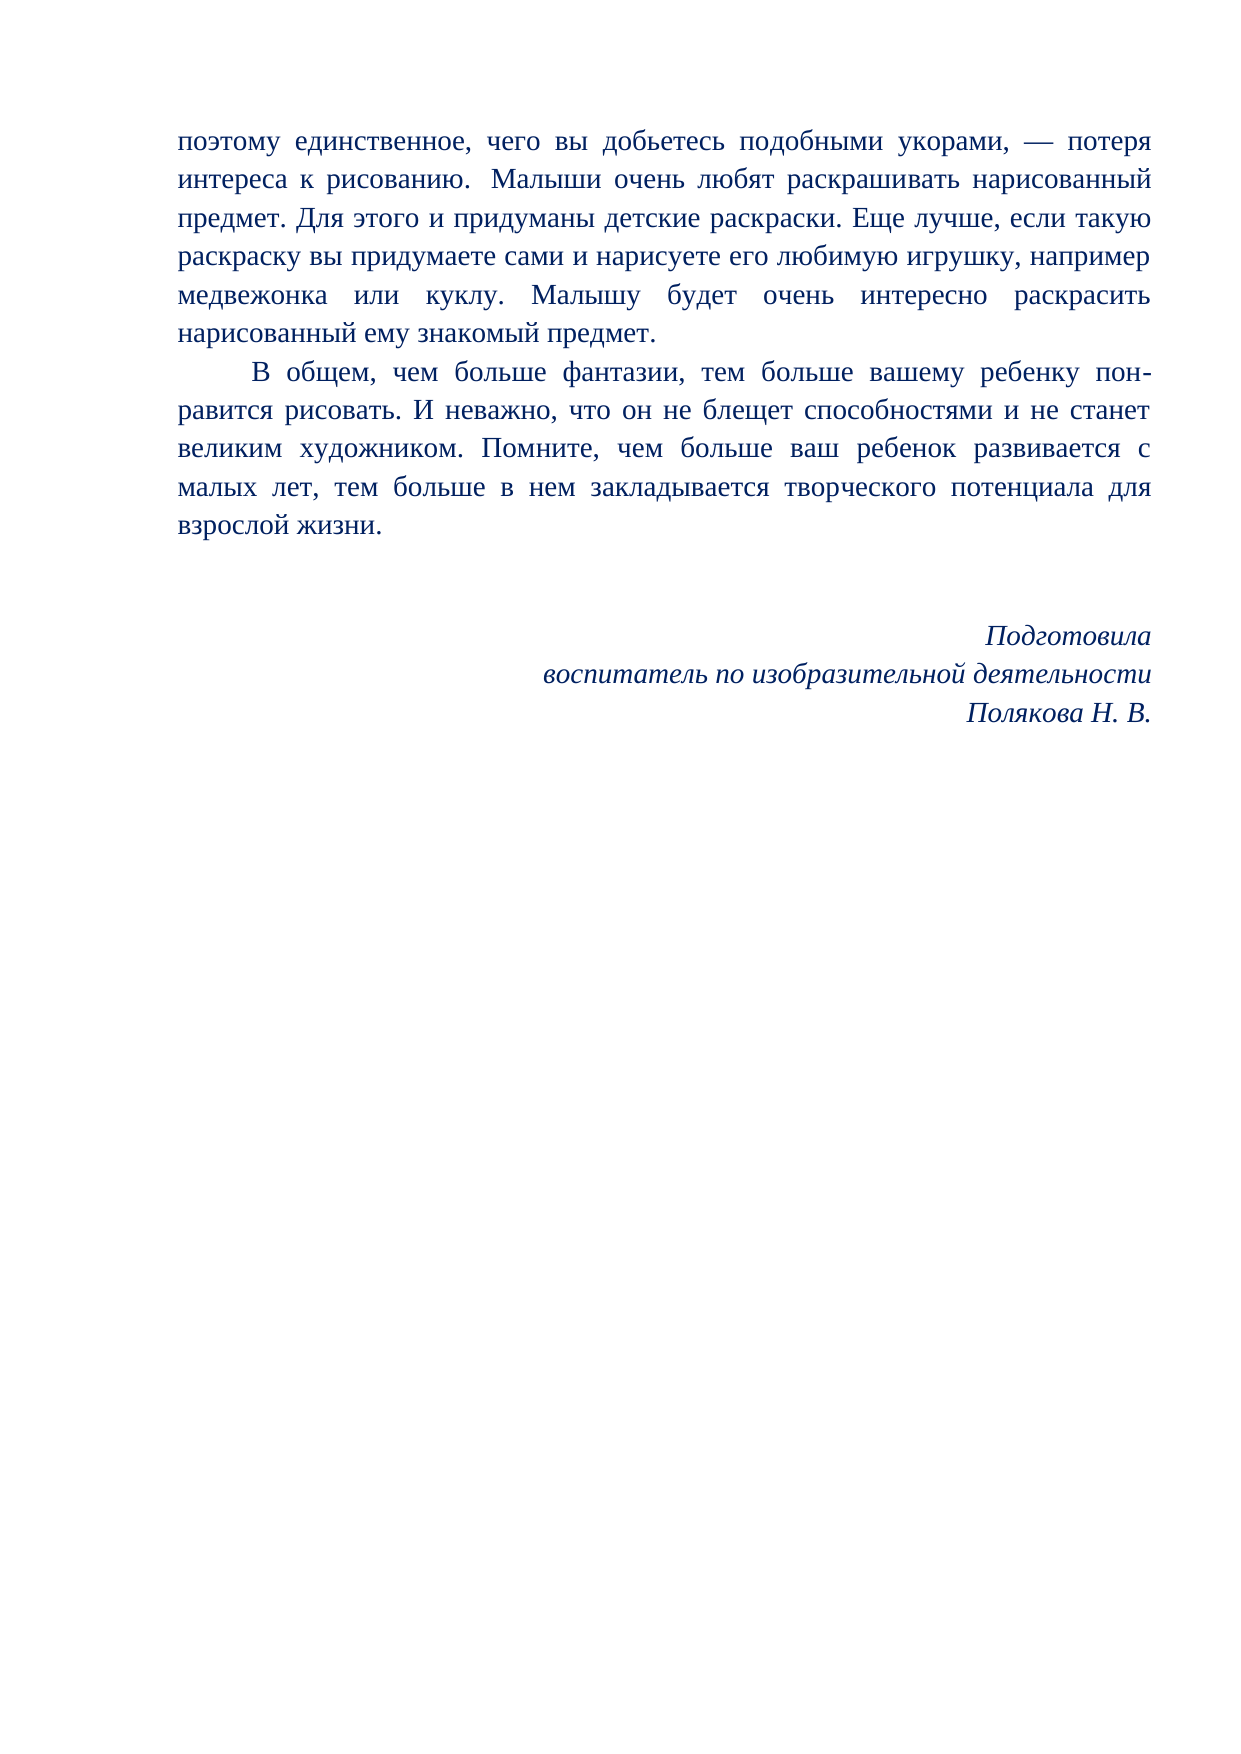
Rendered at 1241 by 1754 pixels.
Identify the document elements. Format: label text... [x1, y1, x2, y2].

text В общем, чем больше фантазии, тем больше вашему ребенку понравится рисовать. И неважно, что он не блещет способностями и не станет великим художником. Помните, чем больше ваш ребенок развивается с малых лет, тем больше в нем закладывается творческого потенциала для взрослой жизни. [177, 349, 1152, 541]
text Полякова Н. В. [177, 695, 1152, 729]
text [177, 118, 1152, 349]
text воспитатель по изобразительной деятельности [177, 657, 1152, 690]
text Подготовила [177, 618, 1152, 652]
